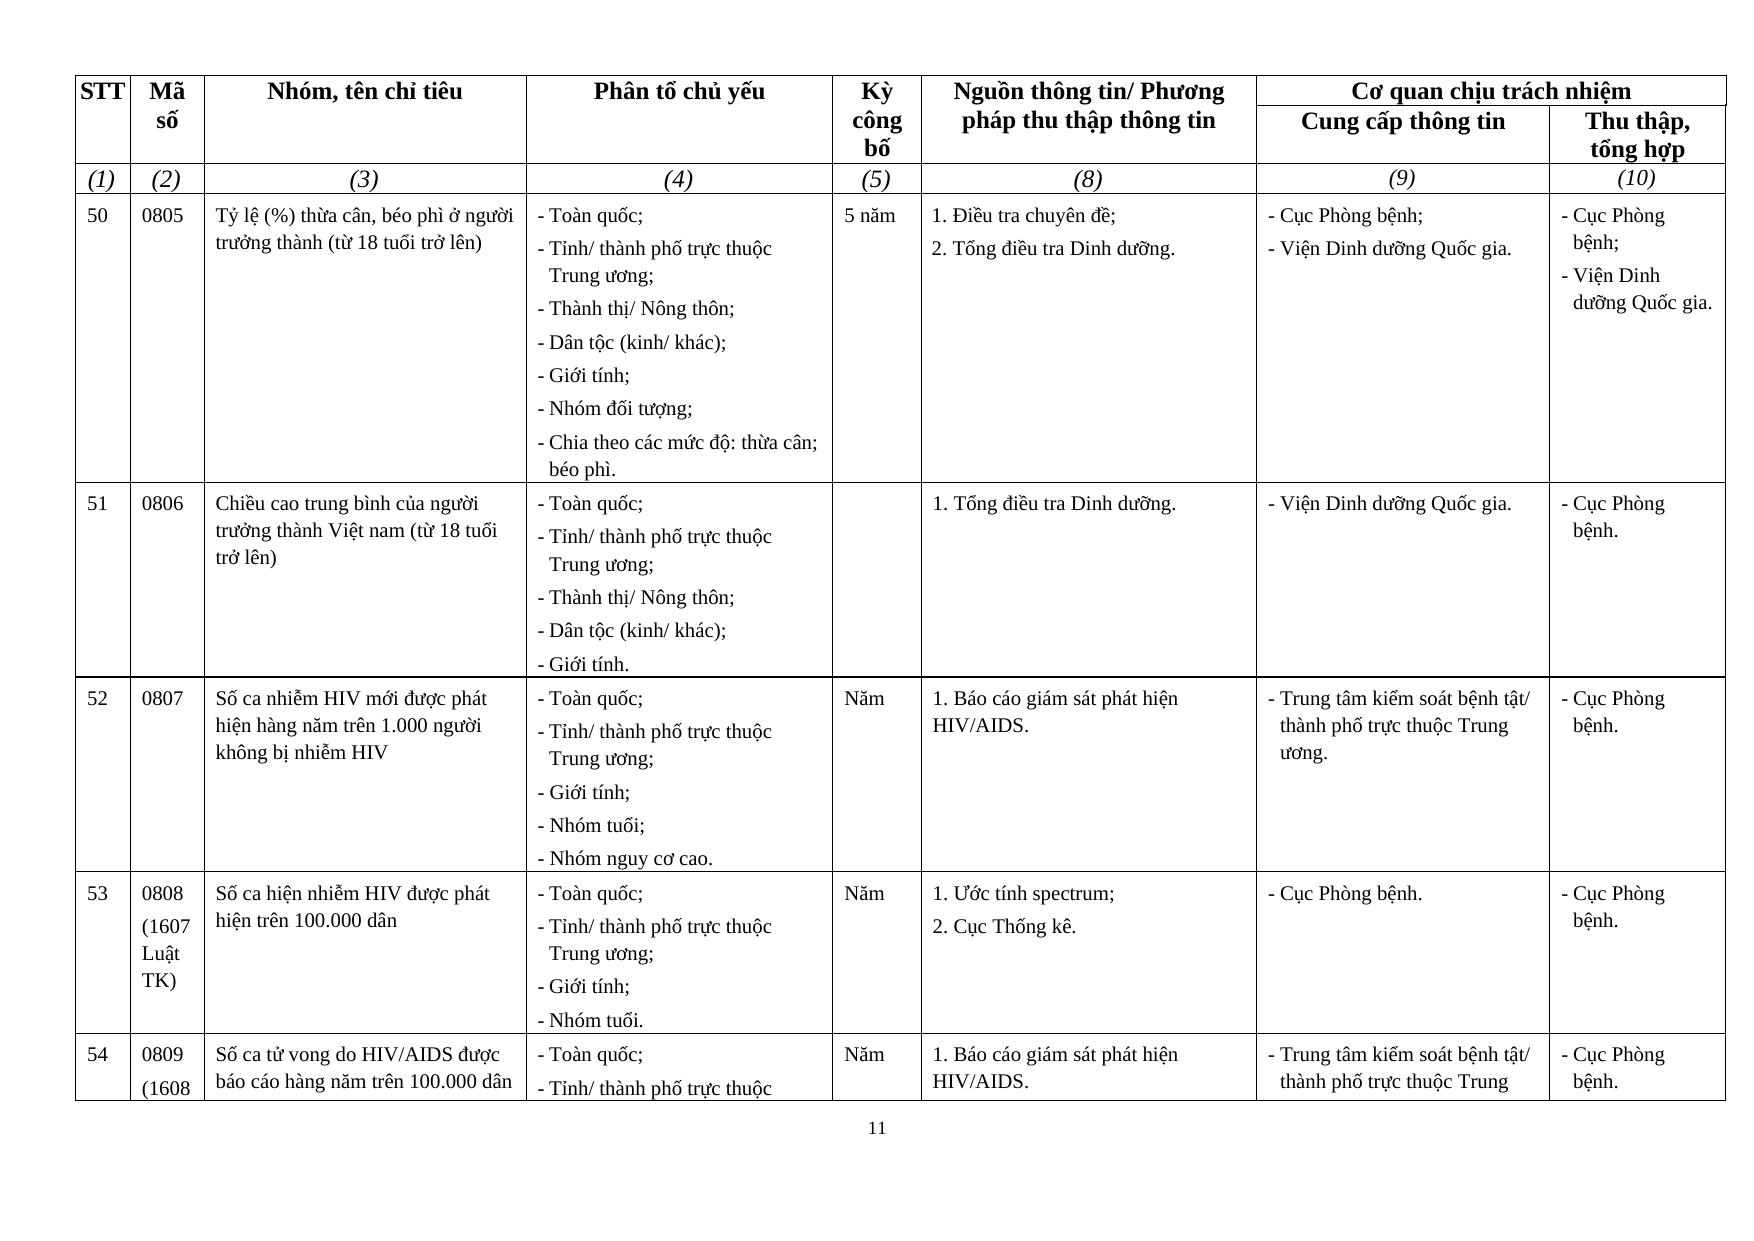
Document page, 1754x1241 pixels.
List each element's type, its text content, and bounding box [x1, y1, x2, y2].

table_cell (8) [922, 164, 1256, 193]
table_header STT [76, 76, 130, 163]
table_cell 50 [76, 194, 130, 482]
table_cell Tỷ lệ (%) thừa cân, béo phì ở người trưởng thành (từ 18 tuổi trở lên) [205, 194, 526, 482]
table_cell 5 năm [833, 194, 921, 482]
table_cell 54 [76, 1034, 130, 1100]
table_cell (2) [131, 164, 204, 193]
table_cell Chiều cao trung bình của người trưởng thành Việt nam (từ 18 tuổi trở lên) [205, 483, 526, 676]
table_cell (1) [76, 164, 130, 193]
table_header Kỳ công bố [833, 76, 921, 163]
table_header Nguồn thông tin/ Phương pháp thu thập thông tin [922, 76, 1256, 163]
table_cell Toàn quốc; Tỉnh/ thành phố trực thuộc Trung ương; Thành thị/ Nông thôn; Dân tộc (kinh/ khác); Giới tính; Nhóm đối tượng; Chia theo các mức độ: thừa cân; béo phì. [527, 194, 832, 482]
table_cell Cục Phòng bệnh; Viện Dinh dưỡng Quốc gia. [1550, 194, 1725, 482]
table_cell Cục Phòng bệnh. [1550, 678, 1725, 871]
table_cell 1. Tổng điều tra Dinh dưỡng. [922, 483, 1256, 676]
table_cell 52 [76, 678, 130, 871]
table_cell Số ca nhiễm HIV mới được phát hiện hàng năm trên 1.000 người không bị nhiễm HIV [205, 678, 526, 871]
table_cell 0808 (1607 Luật TK) [131, 872, 204, 1033]
table_cell Năm [833, 872, 921, 1033]
table_cell 53 [76, 872, 130, 1033]
table_cell Cục Phòng bệnh. [1550, 1034, 1725, 1100]
table_cell Cục Phòng bệnh. [1550, 872, 1725, 1033]
table_cell Số ca hiện nhiễm HIV được phát hiện trên 100.000 dân [205, 872, 526, 1033]
table_cell 1. Báo cáo giám sát phát hiện HIV/AIDS. [922, 678, 1256, 871]
table_cell Cục Phòng bệnh; Viện Dinh dưỡng Quốc gia. [1257, 194, 1549, 482]
table_cell (3) [205, 164, 526, 193]
table_cell 1. Ước tính spectrum; 2. Cục Thống kê. [922, 872, 1256, 1033]
table_cell (10) [1550, 164, 1725, 193]
table_cell Toàn quốc; Tỉnh/ thành phố trực thuộc Trung ương; Thành thị/ Nông thôn; Dân tộc (kinh/ khác); Giới tính. [527, 483, 832, 676]
table_cell Thu thập, tổng hợp [1550, 106, 1725, 163]
table_header Cơ quan chịu trách nhiệm [1257, 76, 1726, 105]
table_cell Trung tâm kiểm soát bệnh tật/ thành phố trực thuộc Trung ương. [1257, 678, 1549, 871]
table_cell Toàn quốc; Tỉnh/ thành phố trực thuộc Trung ương; Giới tính; Nhóm tuổi. [527, 872, 832, 1033]
table_cell [833, 483, 921, 676]
table_cell Trung tâm kiểm soát bệnh tật/ thành phố trực thuộc Trung ương. [1257, 1034, 1549, 1100]
table_cell Viện Dinh dưỡng Quốc gia. [1257, 483, 1549, 676]
table_cell 1. Điều tra chuyên đề; 2. Tổng điều tra Dinh dưỡng. [922, 194, 1256, 482]
table_cell Cung cấp thông tin [1257, 106, 1549, 163]
table_header Nhóm, tên chỉ tiêu [205, 76, 526, 163]
table_cell Năm [833, 1034, 921, 1100]
table_cell (9) [1257, 164, 1549, 193]
table_cell 0809 (1608 Luật TK) [131, 1034, 204, 1100]
table_cell Số ca tử vong do HIV/AIDS được báo cáo hàng năm trên 100.000 dân [205, 1034, 526, 1100]
table_cell Năm [833, 678, 921, 871]
table_cell Cục Phòng bệnh. [1257, 872, 1549, 1033]
table_cell 1. Báo cáo giám sát phát hiện HIV/AIDS. [922, 1034, 1256, 1100]
table_cell 0806 [131, 483, 204, 676]
table_cell 51 [76, 483, 130, 676]
table_header Mã số [131, 76, 204, 163]
table_cell Toàn quốc; Tỉnh/ thành phố trực thuộc Trung ương; - Giới tính; - Nhóm tuổi; - Nhóm nguy cơ cao. [527, 678, 832, 871]
table_cell Toàn quốc; Tỉnh/ thành phố trực thuộc Trung ương; Vùng; Giới tính; Nhóm tuổi. [527, 1034, 832, 1100]
table_header Phân tổ chủ yếu [527, 76, 832, 163]
table_cell 0805 [131, 194, 204, 482]
table_cell (4) [527, 164, 832, 193]
table_cell (5) [833, 164, 921, 193]
table_cell Cục Phòng bệnh. [1550, 483, 1725, 676]
table_cell 0807 [131, 678, 204, 871]
